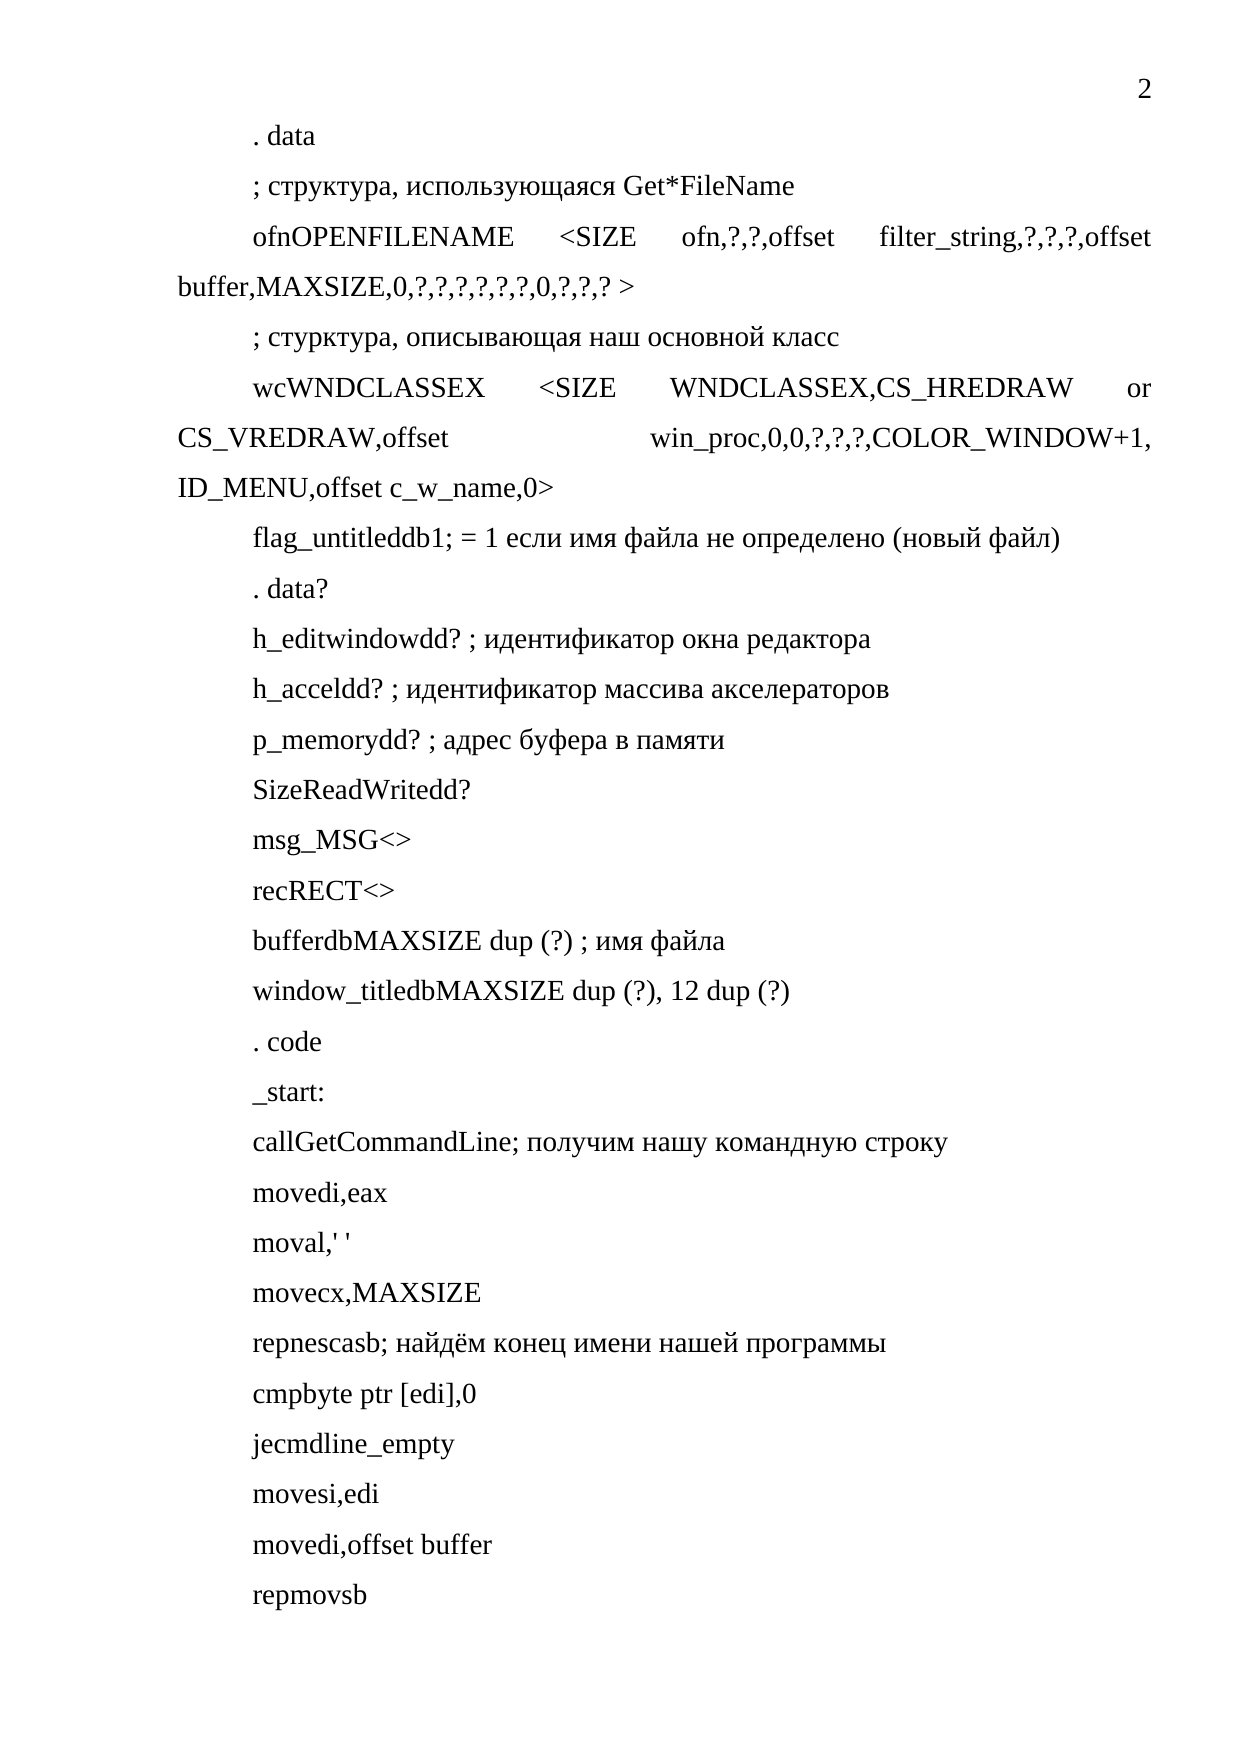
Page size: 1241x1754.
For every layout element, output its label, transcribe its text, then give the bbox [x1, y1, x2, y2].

text repnescasb; найдём конец имени нашей программы [177, 1326, 1152, 1359]
text cmpbyte ptr [edi],0 [177, 1376, 1152, 1409]
text recRECT<> [177, 873, 1152, 906]
text flag_untitleddb1; = 1 если имя файла не определено (новый файл) [177, 521, 1152, 554]
text moval,' ' [177, 1225, 1152, 1258]
text SizeReadWritedd? [177, 772, 1152, 806]
text window_titledbMAXSIZE dup (?), 12 dup (?) [177, 973, 1152, 1007]
text _start: [177, 1074, 1152, 1108]
text ; стурктура, описывающая наш основной класс [177, 319, 1152, 353]
text . data [177, 118, 1152, 152]
text movedi,offset buffer [177, 1527, 1152, 1560]
text movecx,MAXSIZE [177, 1275, 1152, 1309]
text bufferdbMAXSIZE dup (?) ; имя файла [177, 923, 1152, 957]
text msg_MSG<> [177, 822, 1152, 856]
text p_memorydd? ; адрес буфера в памяти [177, 722, 1152, 755]
text repmovsb [177, 1577, 1152, 1611]
text h_acceldd? ; идентификатор массива акселераторов [177, 672, 1152, 705]
text callGetCommandLine; получим нашу командную строку [177, 1124, 1152, 1158]
text movedi,eax [177, 1175, 1152, 1208]
text h_editwindowdd? ; идентификатор окна редактора [177, 621, 1152, 655]
text ofnOPENFILENAME <SIZE ofn,?,?,offset filter_string,?,?,?,offset buffer,MAXSIZE,0,?,?,?,?,?,?,0,?,?,? > [177, 219, 1152, 303]
text . code [177, 1024, 1152, 1057]
text wcWNDCLASSEX <SIZE WNDCLASSEX,CS_HREDRAW or CS_VREDRAW,offset win_proc,0,0,?,?,?,COLOR_WINDOW+1, ID_MENU,offset c_w_name,0> [177, 370, 1152, 504]
text jecmdline_empty [177, 1426, 1152, 1460]
text ; структура, использующаяся Get*FileName [177, 168, 1152, 202]
text movesi,edi [177, 1477, 1152, 1510]
text . data? [177, 571, 1152, 604]
